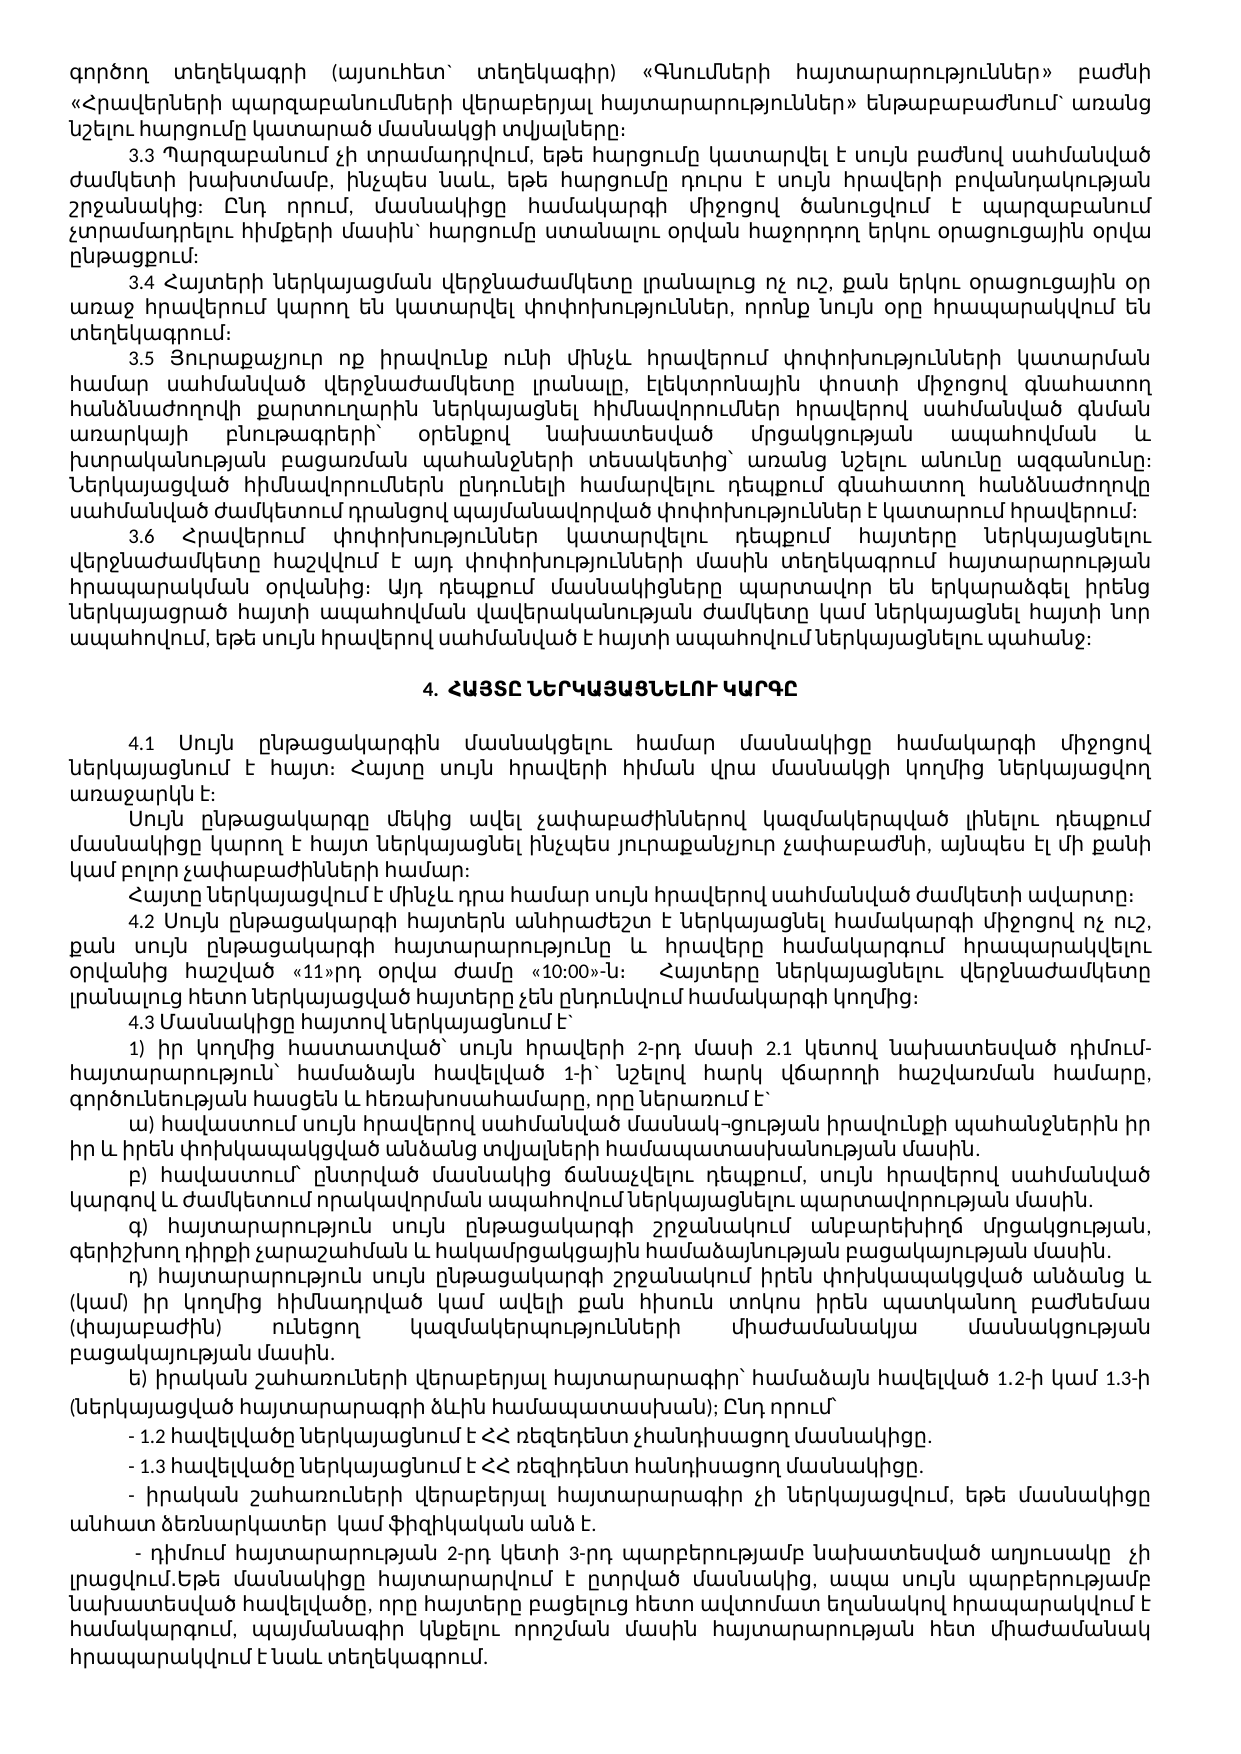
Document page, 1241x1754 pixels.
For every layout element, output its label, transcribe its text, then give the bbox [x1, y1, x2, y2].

text 3.6 Հրավերում փոփոխություններ կատարվելու դեպքում հայտերը ներկայացնելու վերջնաժամկետը հաշվվում է այդ փոփոխությունների մասին տեղեկագրում հայտարարության հրապարակման օրվանից։ Այդ դեպքում մասնակիցները պարտավոր են երկարաձգել իրենց ներկայացրած հայտի ապահովման վավերականության ժամկետը կամ ներկայացնել հայտի նոր ապահովում, եթե սույն հրավերով սահմանված է հայտի ապահովում ներկայացնելու պահանջ: [69, 523, 1152, 650]
text 3.5 Յուրաքաչյուր ոք իրավունք ունի մինչև հրավերում փոփոխությունների կատարման համար սահմանված վերջնաժամկետը լրանալը, էլեկտրոնային փոստի միջոցով գնահատող հանձնաժողովի քարտուղարին ներկայացնել հիմնավորումներ հրավերով սահմանված գնման առարկայի բնութագրերի՝ օրենքով նախատեսված մրցակցության ապահովման և խտրականության բացառման պահանջների տեսակետից՝ առանց նշելու անունը ազգանունը: Ներկայացված հիմնավորումներն ընդունելի համարվելու դեպքում գնահատող հանձնաժողովը սահմանված ժամկետում դրանցով պայմանավորված փոփոխություններ է կատարում հրավերում: [69, 345, 1152, 523]
text ե) իրական շահառուների վերաբերյալ հայտարարագիր՝ համաձայն հավելված 1․2-ի կամ 1.3-ի (ներկայացված հայտարարագրի ձևին համապատասխան); Ընդ որում՝ [69, 1365, 1152, 1420]
text 3.4 Հայտերի ներկայացման վերջնաժամկետը լրանալուց ոչ ուշ, քան երկու օրացուցային օր առաջ հրավերում կարող են կատարվել փոփոխություններ, որոնք նույն օրը հրապարակվում են տեղեկագրում։ [69, 269, 1152, 345]
text Հայտը ներկայացվում է մինչև դրա համար սույն հրավերով սահմանված ժամկետի ավարտը։ [69, 882, 1152, 908]
text - 1.3 հավելվածը ներկայացնում է ՀՀ ռեզիդենտ հանդիսացող մասնակիցը. [69, 1453, 1152, 1478]
text դ) հայտարարություն սույն ընթացակարգի շրջանակում իրեն փոխկապակցված անձանց և (կամ) իր կողմից հիմնադրված կամ ավելի քան հիսուն տոկոս իրեն պատկանող բաժնեմաս (փայաբաժին) ունեցող կազմակերպությունների միաժամանակյա մասնակցության բացակայության մասին. [69, 1264, 1152, 1365]
text 3.3 Պարզաբանում չի տրամադրվում, եթե հարցումը կատարվել է սույն բաժնով սահմանված ժամկետի խախտմամբ, ինչպես նաև, եթե հարցումը դուրս է սույն հրավերի բովանդակության շրջանակից: Ընդ որում, մասնակիցը համակարգի միջոցով ծանուցվում է պարզաբանում չտրամադրելու հիմքերի մասին` հարցումը ստանալու օրվան հաջորդող երկու օրացուցային օրվա ընթացքում: [69, 142, 1152, 269]
text գ) հայտարարություն սույն ընթացակարգի շրջանակում անբարեխիղճ մրցակցության, գերիշխող դիրքի չարաշահման և հակամրցակցային համաձայնության բացակայության մասին. [69, 1213, 1152, 1264]
text ա) հավաստում սույն հրավերով սահմանված մասնակ¬ցության իրավունքի պահանջներին իր իր և իրեն փոխկապակցված անձանց տվյալների համապատասխանության մասին. [69, 1111, 1152, 1162]
text 4.3 Մասնակիցը հայտով ներկայացնում է` [69, 1009, 1152, 1035]
text Սույն ընթացակարգը մեկից ավել չափաբաժիններով կազմակերպված լինելու դեպքում մասնակիցը կարող է հայտ ներկայացնել ինչպես յուրաքանչյուր չափաբաժնի, այնպես էլ մի քանի կամ բոլոր չափաբաժինների համար: [69, 806, 1152, 882]
text - 1.2 հավելվածը ներկայացնում է ՀՀ ռեզեդենտ չհանդիսացող մասնակիցը. [69, 1424, 1152, 1449]
text 1) իր կողմից հաստատված՝ սույն հրավերի 2-րդ մասի 2.1 կետով նախատեսված դիմում-հայտարարություն՝ համաձայն հավելված 1-ի` նշելով հարկ վճարողի հաշվառման համարը, գործունեության հասցեն և հեռախոսահամարը, որը ներառում է` [69, 1035, 1152, 1111]
text 4.2 Սույն ընթացակարգի հայտերն անհրաժեշտ է ներկայացնել համակարգի միջոցով ոչ ուշ, քան սույն ընթացակարգի հայտարարությունը և հրավերը համակարգում հրապարակվելու օրվանից հաշված «11»րդ օրվա ժամը «10:00»-ն։ Հայտերը ներկայացնելու վերջնաժամկետը լրանալուց հետո ներկայացված հայտերը չեն ընդունվում համակարգի կողմից։ [69, 908, 1152, 1009]
text 4. ՀԱՅՏԸ ՆԵՐԿԱՅԱՑՆԵԼՈՒ ԿԱՐԳԸ [69, 676, 1152, 701]
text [69, 56, 1152, 142]
text 4.1 Սույն ընթացակարգին մասնակցելու համար մասնակիցը համակարգի միջոցով ներկայացնում է հայտ։ Հայտը սույն հրավերի հիման վրա մասնակցի կողմից ներկայացվող առաջարկն է: [69, 730, 1152, 806]
text - իրական շահառուների վերաբերյալ հայտարարագիր չի ներկայացվում, եթե մասնակիցը անհատ ձեռնարկատեր կամ ֆիզիկական անձ է. [69, 1482, 1152, 1537]
text - դիմում հայտարարության 2-րդ կետի 3-րդ պարբերությամբ նախատեսված աղյուսակը չի լրացվում․Եթե մասնակիցը հայտարարվում է ըտրված մասնակից, ապա սույն պարբերությամբ նախատեսված հավելվածը, որը հայտերը բացելուց հետո ավտոմատ եղանակով հրապարակվում է համակարգում, պայմանագիր կնքելու որոշման մասին հայտարարության հետ միաժամանակ հրապարակվում է նաև տեղեկագրում. [69, 1540, 1152, 1670]
text բ) հավաստում՝ ընտրված մասնակից ճանաչվելու դեպքում, սույն հրավերով սահմանված կարգով և ժամկետում որակավորման ապահովում ներկայացնելու պարտավորության մասին. [69, 1162, 1152, 1213]
